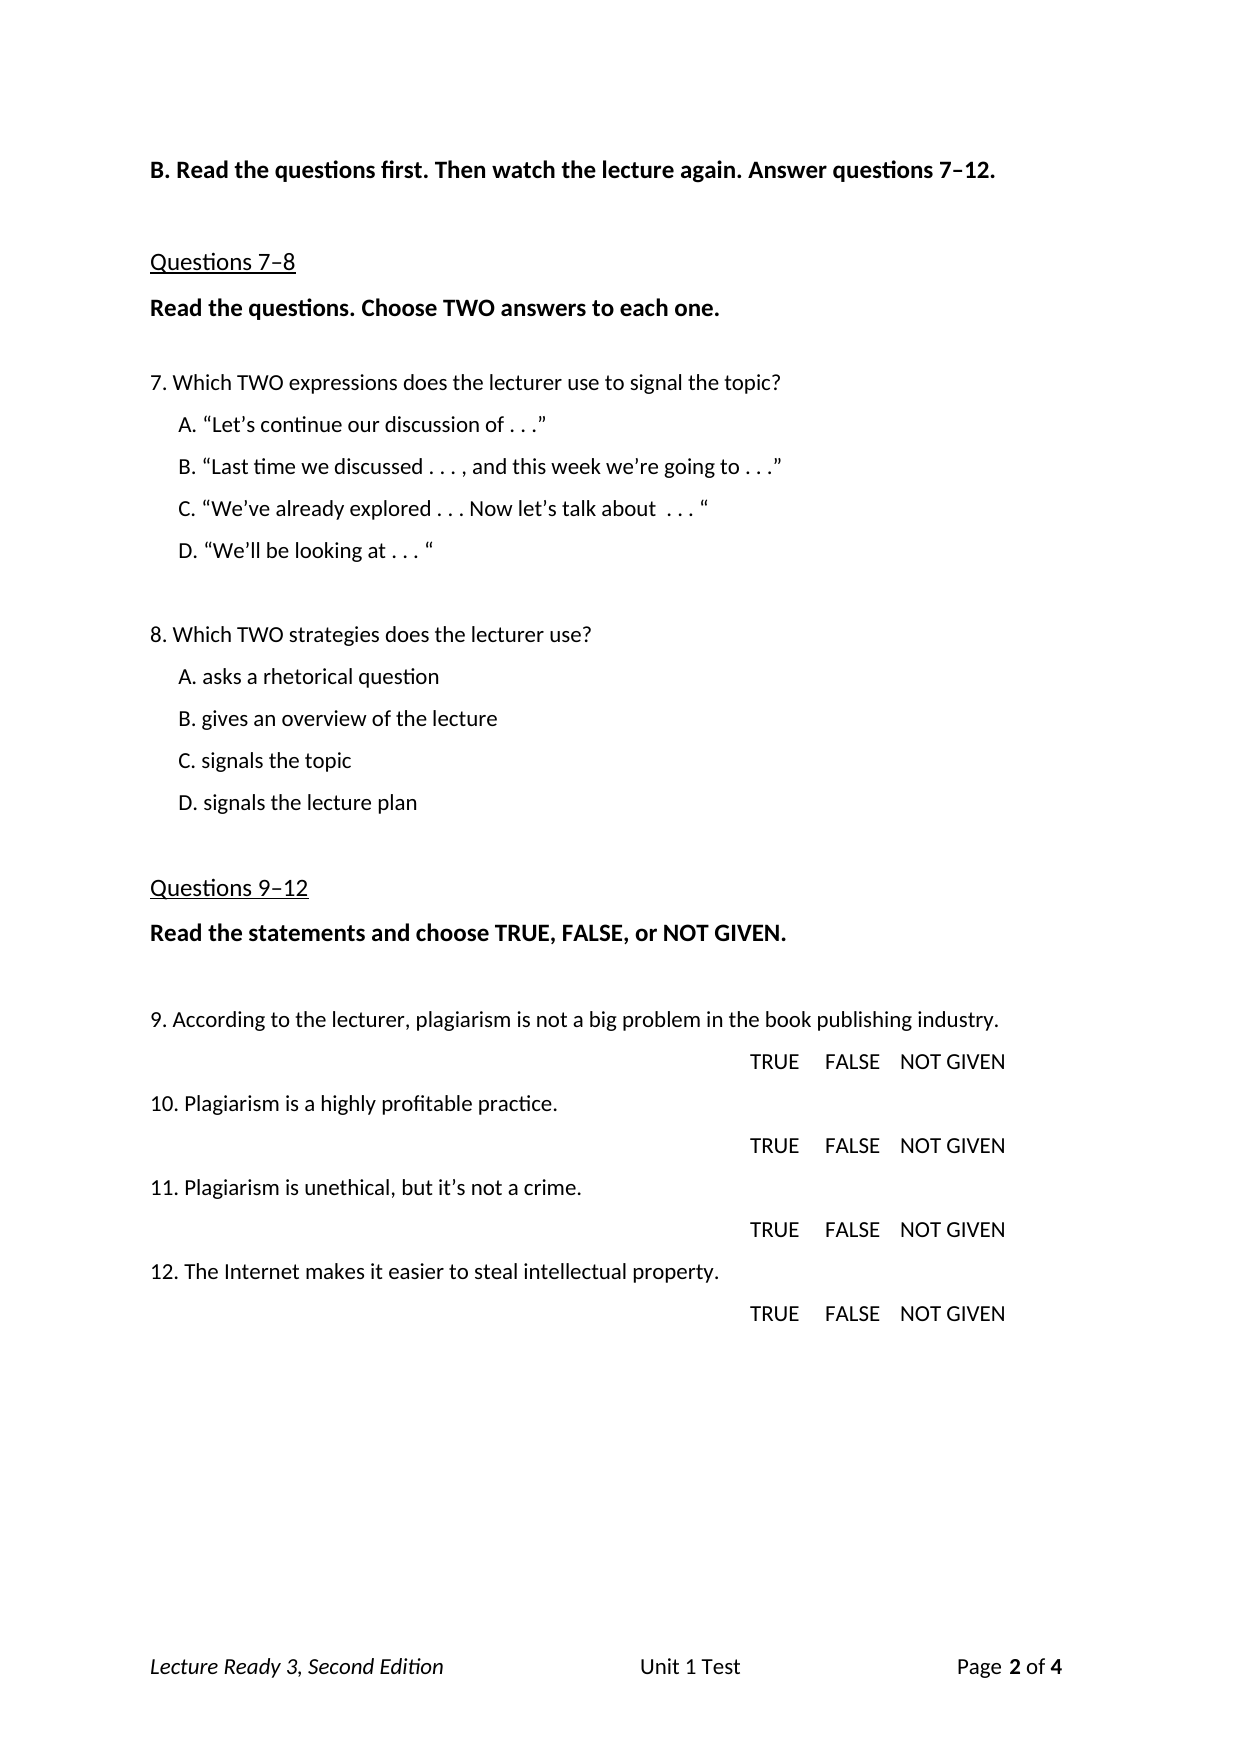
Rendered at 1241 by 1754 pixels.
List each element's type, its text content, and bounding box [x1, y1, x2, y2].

text A. “Let’s continue our discussion of . . .” [150, 410, 1090, 438]
text B. Read the questions first. Then watch the lecture again. Answer questions 7–12. [150, 154, 1090, 185]
text C. signals the topic [150, 746, 1090, 774]
text 11. Plagiarism is unethical, but it’s not a crime. [150, 1173, 1090, 1201]
text Questions 9–12 [150, 872, 1090, 902]
text 12. The Internet makes it easier to steal intellectual property. [150, 1257, 1090, 1285]
text 8. Which TWO strategies does the lecturer use? [150, 620, 1090, 648]
text TRUE FALSE NOT GIVEN [150, 1299, 1090, 1327]
text TRUE FALSE NOT GIVEN [150, 1215, 1090, 1243]
text B. gives an overview of the lecture [150, 704, 1090, 732]
text 10. Plagiarism is a highly profitable practice. [150, 1089, 1090, 1117]
text A. asks a rhetorical question [150, 662, 1090, 690]
text Read the statements and choose TRUE, FALSE, or NOT GIVEN. [150, 917, 1090, 948]
text Questions 7–8 [150, 246, 1090, 276]
text C. “We’ve already explored . . . Now let’s talk about . . . “ [150, 494, 1090, 522]
text D. “We’ll be looking at . . . “ [150, 536, 1090, 564]
text 9. According to the lecturer, plagiarism is not a big problem in the book publishing industry. TRUE FALSE NOT GIVEN [150, 1005, 1090, 1075]
text Read the questions. Choose TWO answers to each one. [150, 292, 1090, 322]
text B. “Last time we discussed . . . , and this week we’re going to . . .” [150, 452, 1090, 480]
text TRUE FALSE NOT GIVEN [150, 1131, 1090, 1159]
text D. signals the lecture plan [150, 788, 1090, 816]
text 7. Which TWO expressions does the lecturer use to signal the topic? [150, 368, 1090, 396]
